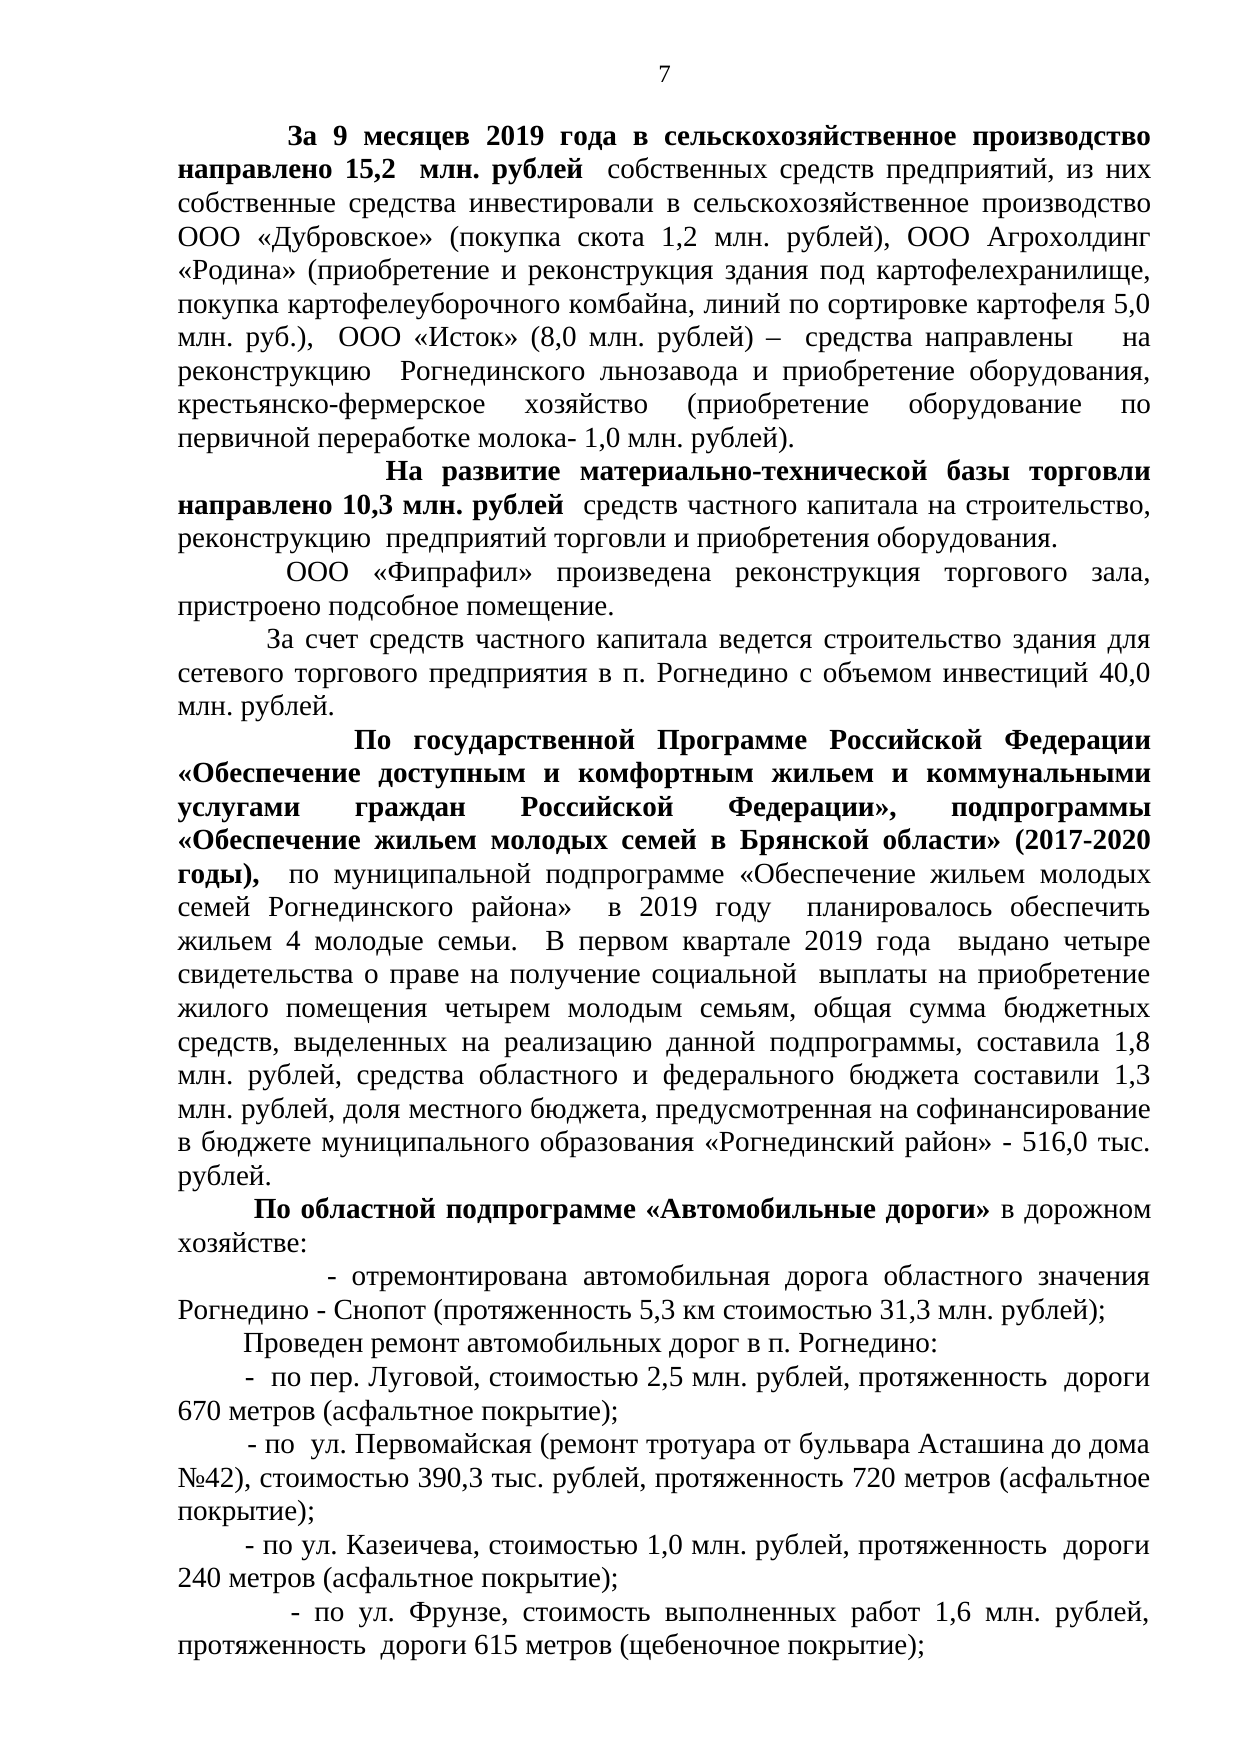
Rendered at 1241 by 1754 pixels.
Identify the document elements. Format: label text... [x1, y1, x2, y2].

text - по ул. Первомайская (ремонт тротуара от бульвара Асташина до дома №42), стоимостью 390,3 тыс. рублей, протяженность (асфальтное покрытие); [177, 1426, 1152, 1527]
text - по ул. Фрунзе, стоимость выполненных работ 1,6 млн. рублей, протяженность дороги (щебеночное покрытие); [177, 1594, 1152, 1661]
text За счет средств частного капитала ведется строительство здания для сетевого торгового предприятия в п. Рогнедино с объемом инвестиций 40,0 млн. рублей. [177, 621, 1152, 722]
text - по пер. Луговой, стоимостью 2,5 млн. рублей, протяженность дороги (асфальтное покрытие); [177, 1359, 1152, 1426]
text - по ул. Казеичева, стоимостью 1,0 млн. рублей, протяженность дороги (асфальтное покрытие); [177, 1527, 1152, 1594]
text - отремонтирована автомобильная дорога областного значения Рогнедино - Снопот (протяженность 5,3 км стоимостью 31,3 млн. рублей); [177, 1258, 1152, 1326]
text На развитие материально-технической базы торговли направлено 10,3 млн. рублей средств частного капитала на строительство, реконструкцию предприятий торговли и приобретения оборудования. [177, 453, 1152, 554]
text ООО «Фипрафил» произведена реконструкция торгового зала, пристроено подсобное помещение. [177, 554, 1152, 621]
text Проведен ремонт автомобильных дорог в п. Рогнедино: [177, 1326, 1152, 1359]
text За 9 месяцев 2019 года в сельскохозяйственное производство направлено 15,2 млн. рублей собственных средств предприятий, из них собственные средства инвестировали в сельскохозяйственное производство ООО «Дубровское» (покупка скота 1,2 млн. рублей), ООО Агрохолдинг «Родина» (приобретение и реконструкция здания под картофелехранилище, покупка картофелеуборочного комбайна, линий по сортировке картофеля 5,0 млн. руб.), ООО «Исток» (8,0 млн. рублей) – средства направлены на реконструкцию Рогнединского льнозавода и приобретение оборудования, крестьянско-фермерское хозяйство (приобретение оборудование по первичной переработке молока- 1,0 млн. рублей). [177, 118, 1152, 453]
text По областной подпрограмме «Автомобильные дороги» в дорожном хозяйстве: [177, 1191, 1152, 1258]
text По государственной Программе Российской Федерации «Обеспечение доступным и комфортным жильем и коммунальными услугами граждан Российской Федерации», подпрограммы «Обеспечение жильем молодых семей в Брянской области» (2017-2020 годы), по муниципальной подпрограмме «Обеспечение жильем молодых семей Рогнединского района» в 2019 году планировалось обеспечить жильем 4 молодые семьи. В первом квартале 2019 года выдано четыре свидетельства о праве на получение социальной выплаты на приобретение жилого помещения четырем молодым семьям, общая сумма бюджетных средств, выделенных на реализацию данной подпрограммы, составила 1,8 млн. рублей, средства областного и федерального бюджета составили 1,3 млн. рублей, доля местного бюджета, предусмотренная на софинансирование в бюджете муниципального образования «Рогнединский район» - 516,0 тыс. рублей. [177, 722, 1152, 1191]
